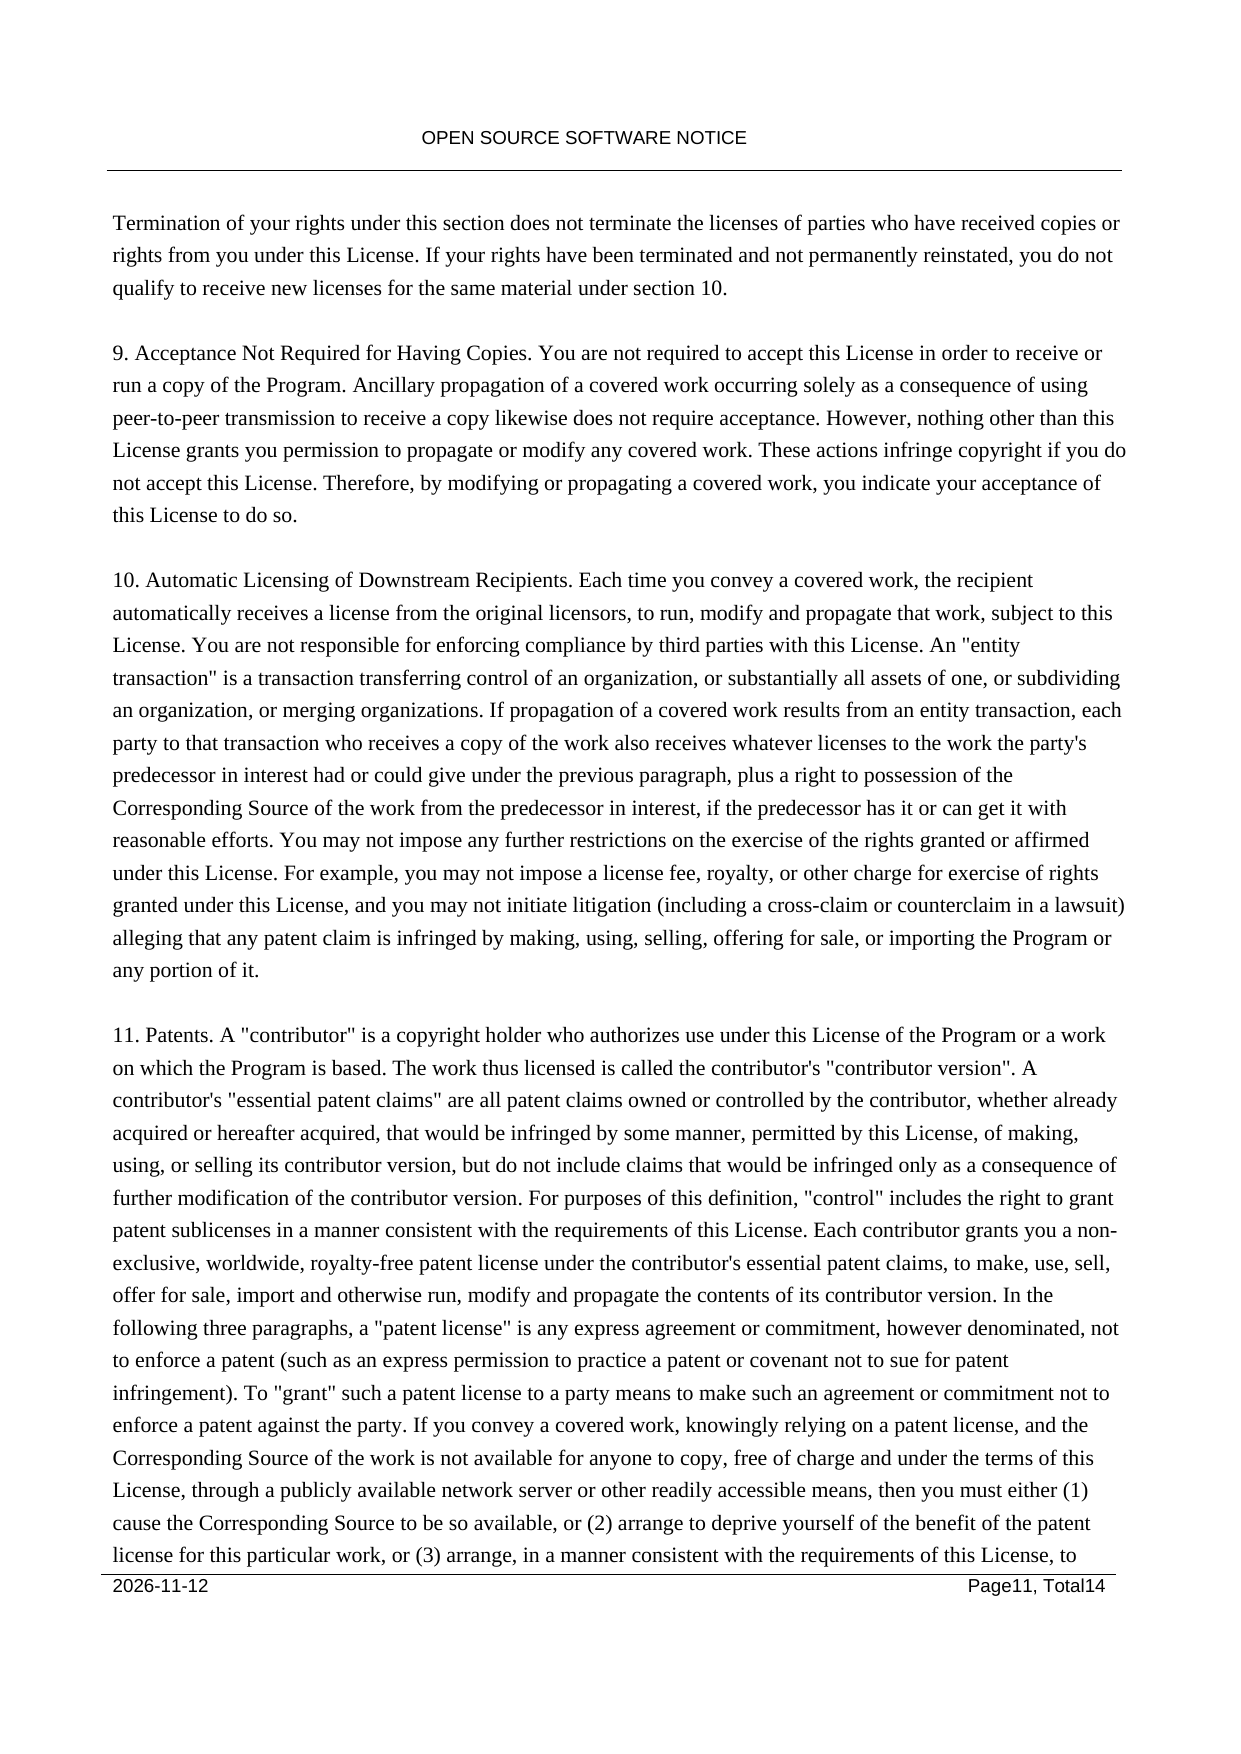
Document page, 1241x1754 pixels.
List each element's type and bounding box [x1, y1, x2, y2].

text [112, 206, 1128, 1571]
